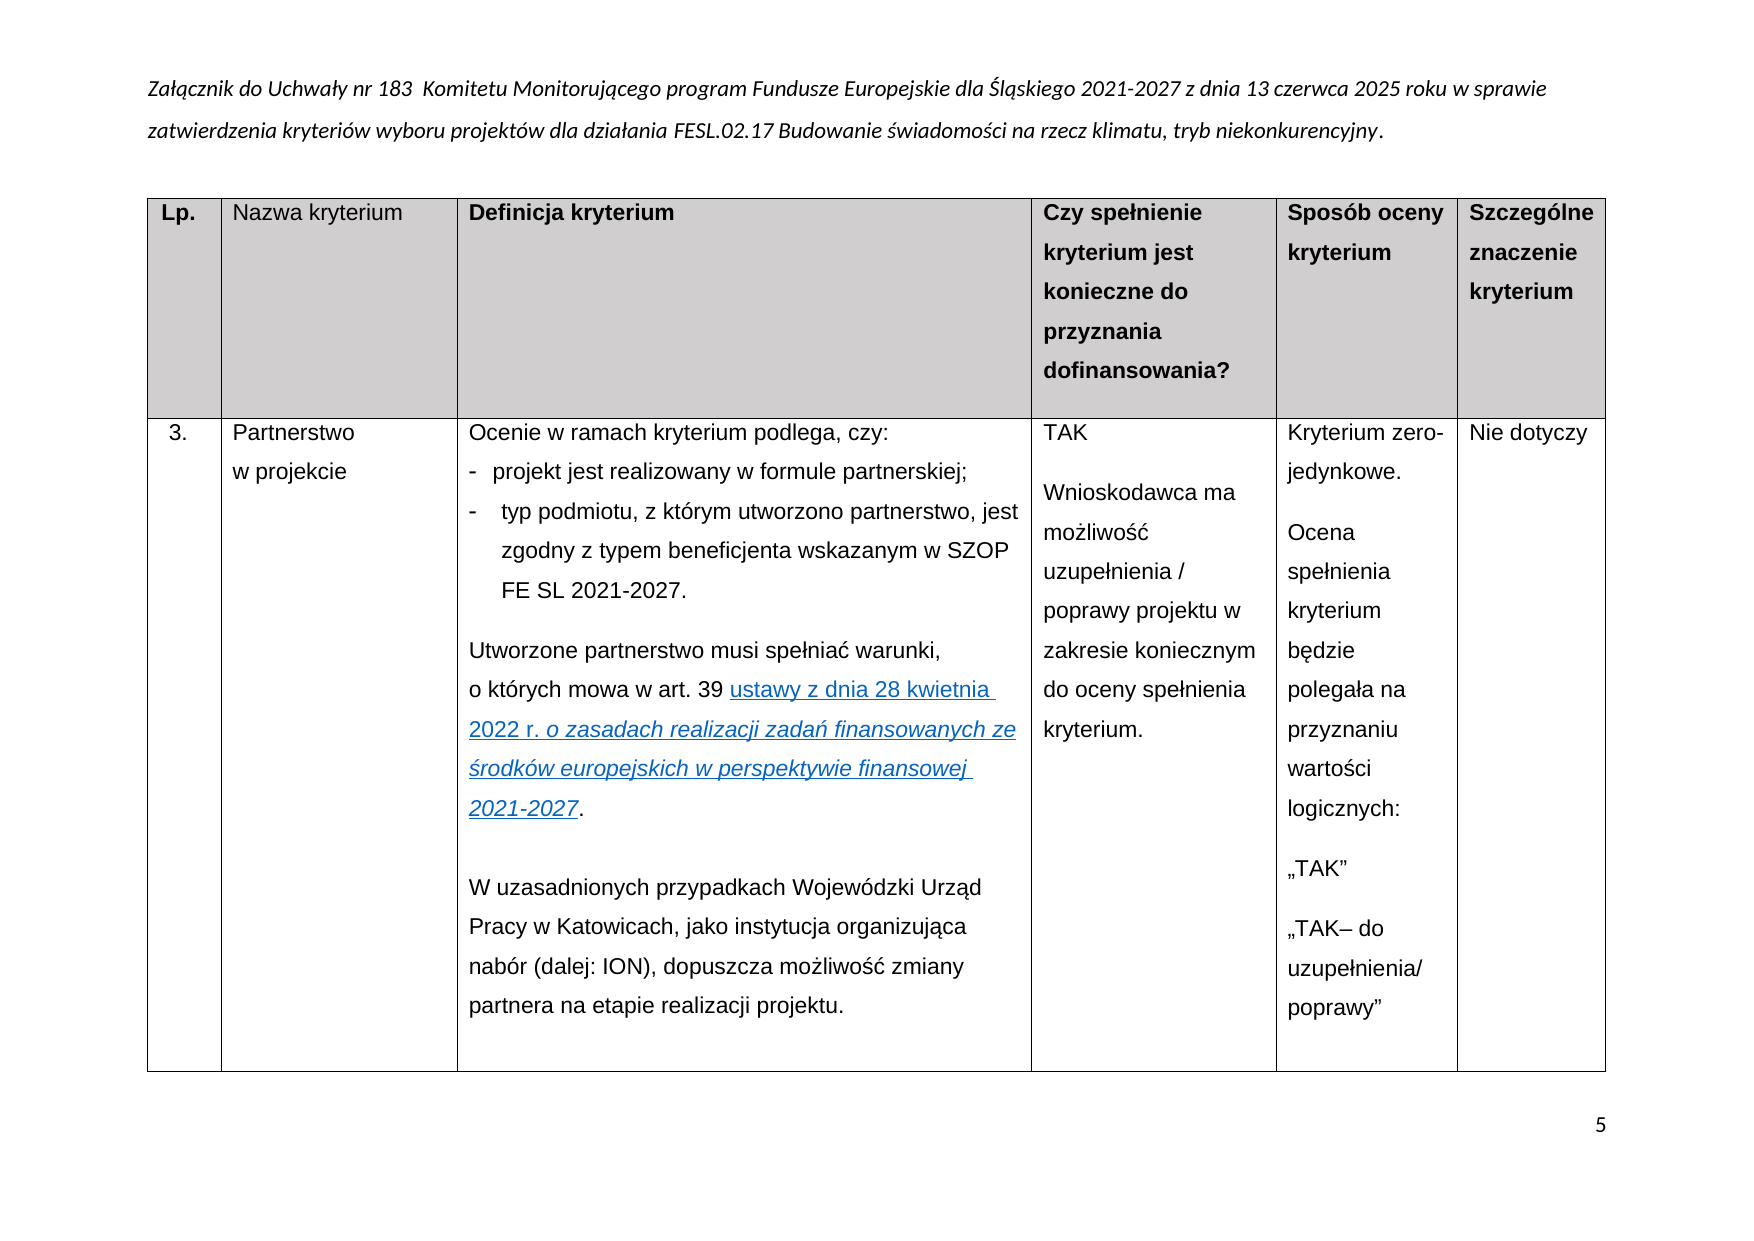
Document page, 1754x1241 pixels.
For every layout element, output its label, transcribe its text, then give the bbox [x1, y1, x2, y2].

table_header Czy spełnienie kryterium jest konieczne do przyznania dofinansowania? [1032, 199, 1276, 418]
table_header Sposób oceny kryterium [1277, 199, 1457, 418]
table_header Lp. [148, 199, 221, 418]
table_cell [148, 419, 221, 1071]
table_header Definicja kryterium [458, 199, 1031, 418]
table_cell Nie dotyczy [1458, 419, 1605, 1071]
table_header Nazwa kryterium [222, 199, 457, 418]
table_cell Partnerstwo w projekcie [222, 419, 457, 1071]
table_cell Ocenie w ramach kryterium podlega, czy: projekt jest realizowany w formule partnerskiej; typ podmiotu, z którym utworzono partnerstwo, jest zgodny z typem beneficjenta wskazanym w SZOP FE SL 2021-2027. Utworzone partnerstwo musi spełniać warunki, o których mowa w art. 39 ustawy z dnia 28 kwietnia 2022 r. o zasadach realizacji zadań finansowanych ze środków europejskich w perspektywie finansowej 2021-2027. W uzasadnionych przypadkach Wojewódzki Urząd Pracy w Katowicach, jako instytucja organizująca nabór (dalej: ION), dopuszcza możliwość zmiany partnera na etapie realizacji projektu. Kryterium obowiązuje od momentu aplikowania przez cały okres realizacji projektu. Kryterium zostanie zweryfikowane przez oceniającego na podstawie zapisów wniosku o dofinansowanie i załącznika. [458, 419, 1031, 1071]
table_cell TAK Wnioskodawca ma możliwość uzupełnienia / poprawy projektu w zakresie koniecznym do oceny spełnienia kryterium. [1032, 419, 1276, 1071]
table_cell Kryterium zero-jedynkowe. Ocena spełnienia kryterium będzie polegała na przyznaniu wartości logicznych: „TAK” „TAK– do uzupełnienia/ poprawy” „NIE” [1277, 419, 1457, 1071]
table_header Szczególne znaczenie kryterium [1458, 199, 1605, 418]
